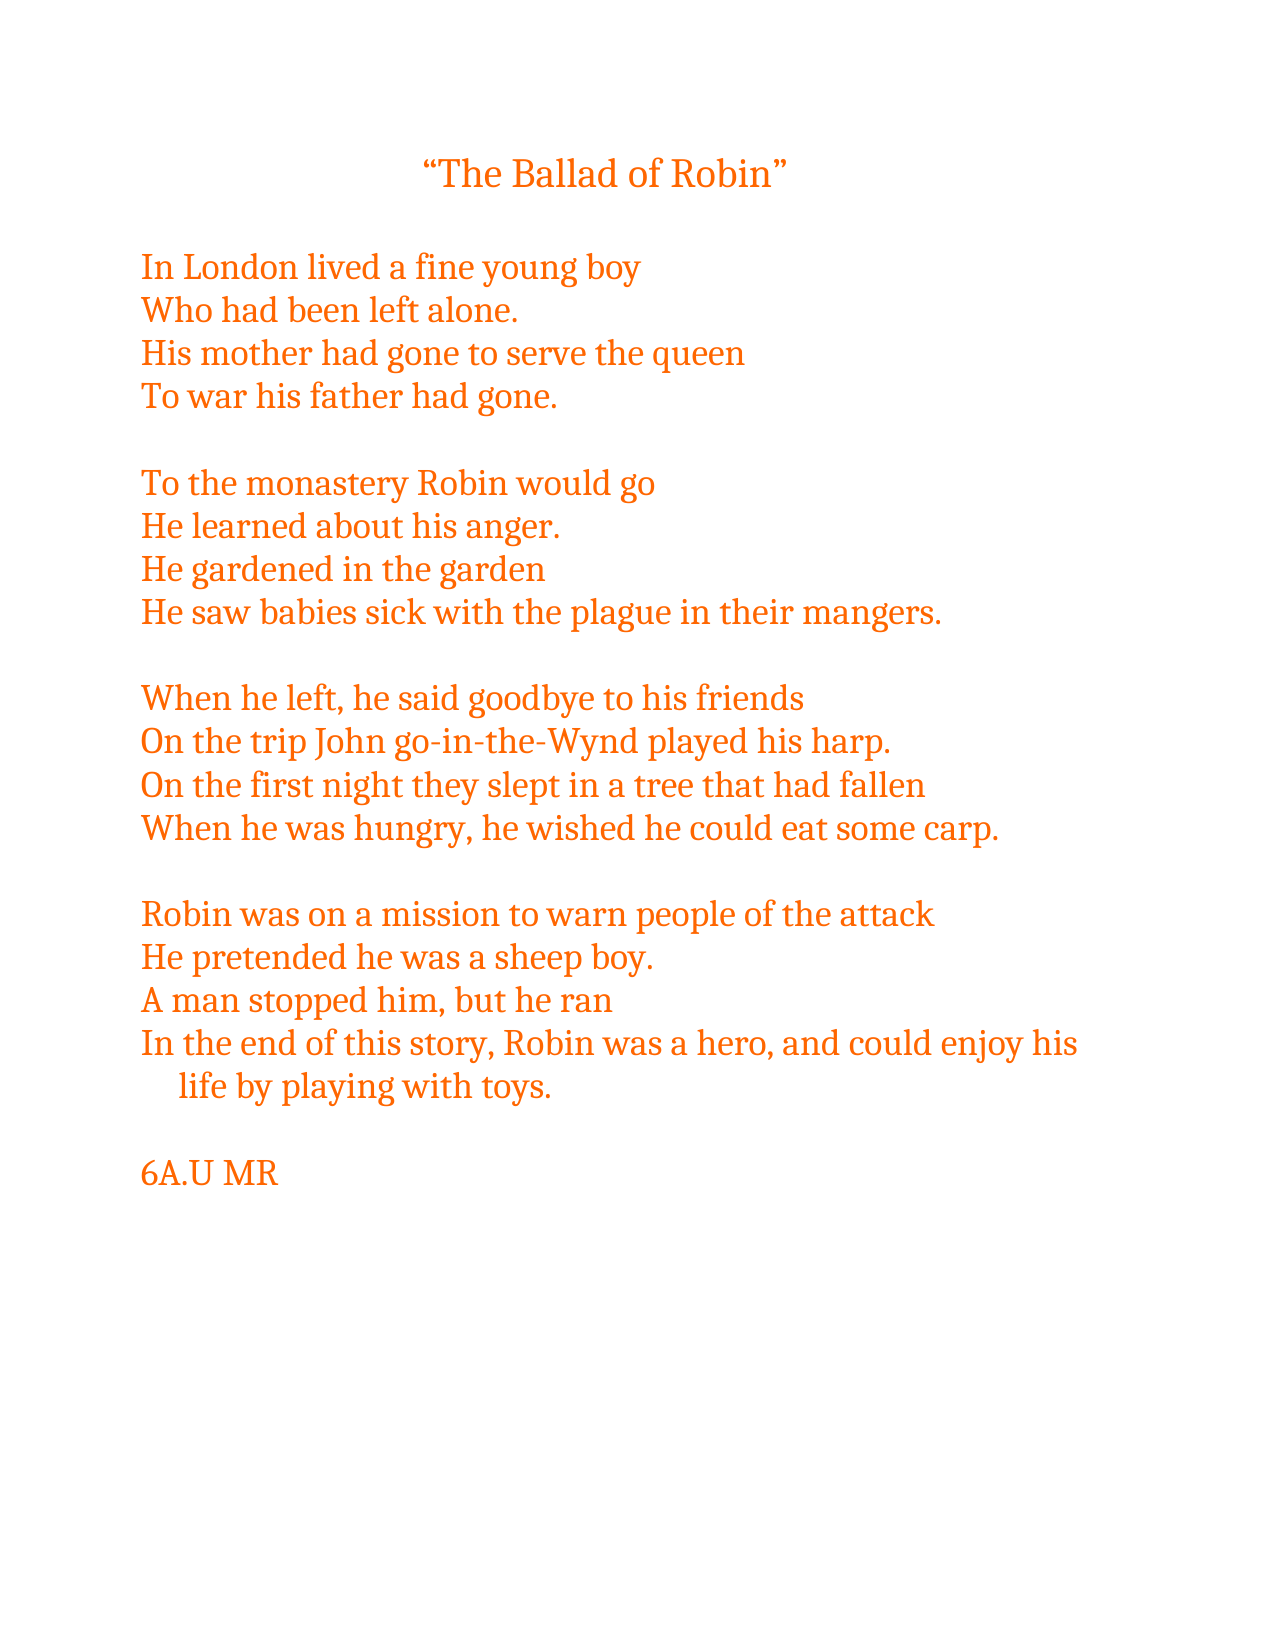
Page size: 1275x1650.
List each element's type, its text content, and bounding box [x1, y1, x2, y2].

text 6A.U MR [141, 1151, 1087, 1194]
text In London lived a fine young boy [141, 246, 1087, 289]
text “The Ballad of Robin” [422, 150, 1087, 198]
text He gardened in the garden [141, 548, 1087, 591]
text When he left, he said goodbye to his friends [141, 677, 1087, 720]
text A man stopped him, but he ran [141, 979, 1087, 1022]
text To war his father had gone. [141, 375, 1087, 418]
text He saw babies sick with the plague in their mangers. [141, 591, 1087, 634]
text Robin was on a mission to warn people of the attack [141, 893, 1087, 936]
text In the end of this story, Robin was a hero, and could enjoy his life by playing with toys. [141, 1022, 1087, 1108]
text On the trip John go-in-the-Wynd played his harp. [141, 720, 1087, 763]
text He pretended he was a sheep boy. [141, 936, 1087, 979]
text His mother had gone to serve the queen [141, 332, 1087, 375]
text He learned about his anger. [141, 504, 1087, 548]
text Who had been left alone. [141, 289, 1087, 332]
text When he was hungry, he wished he could eat some carp. [141, 806, 1087, 849]
text On the first night they slept in a tree that had fallen [141, 763, 1087, 806]
text To the monastery Robin would go [141, 461, 1087, 504]
